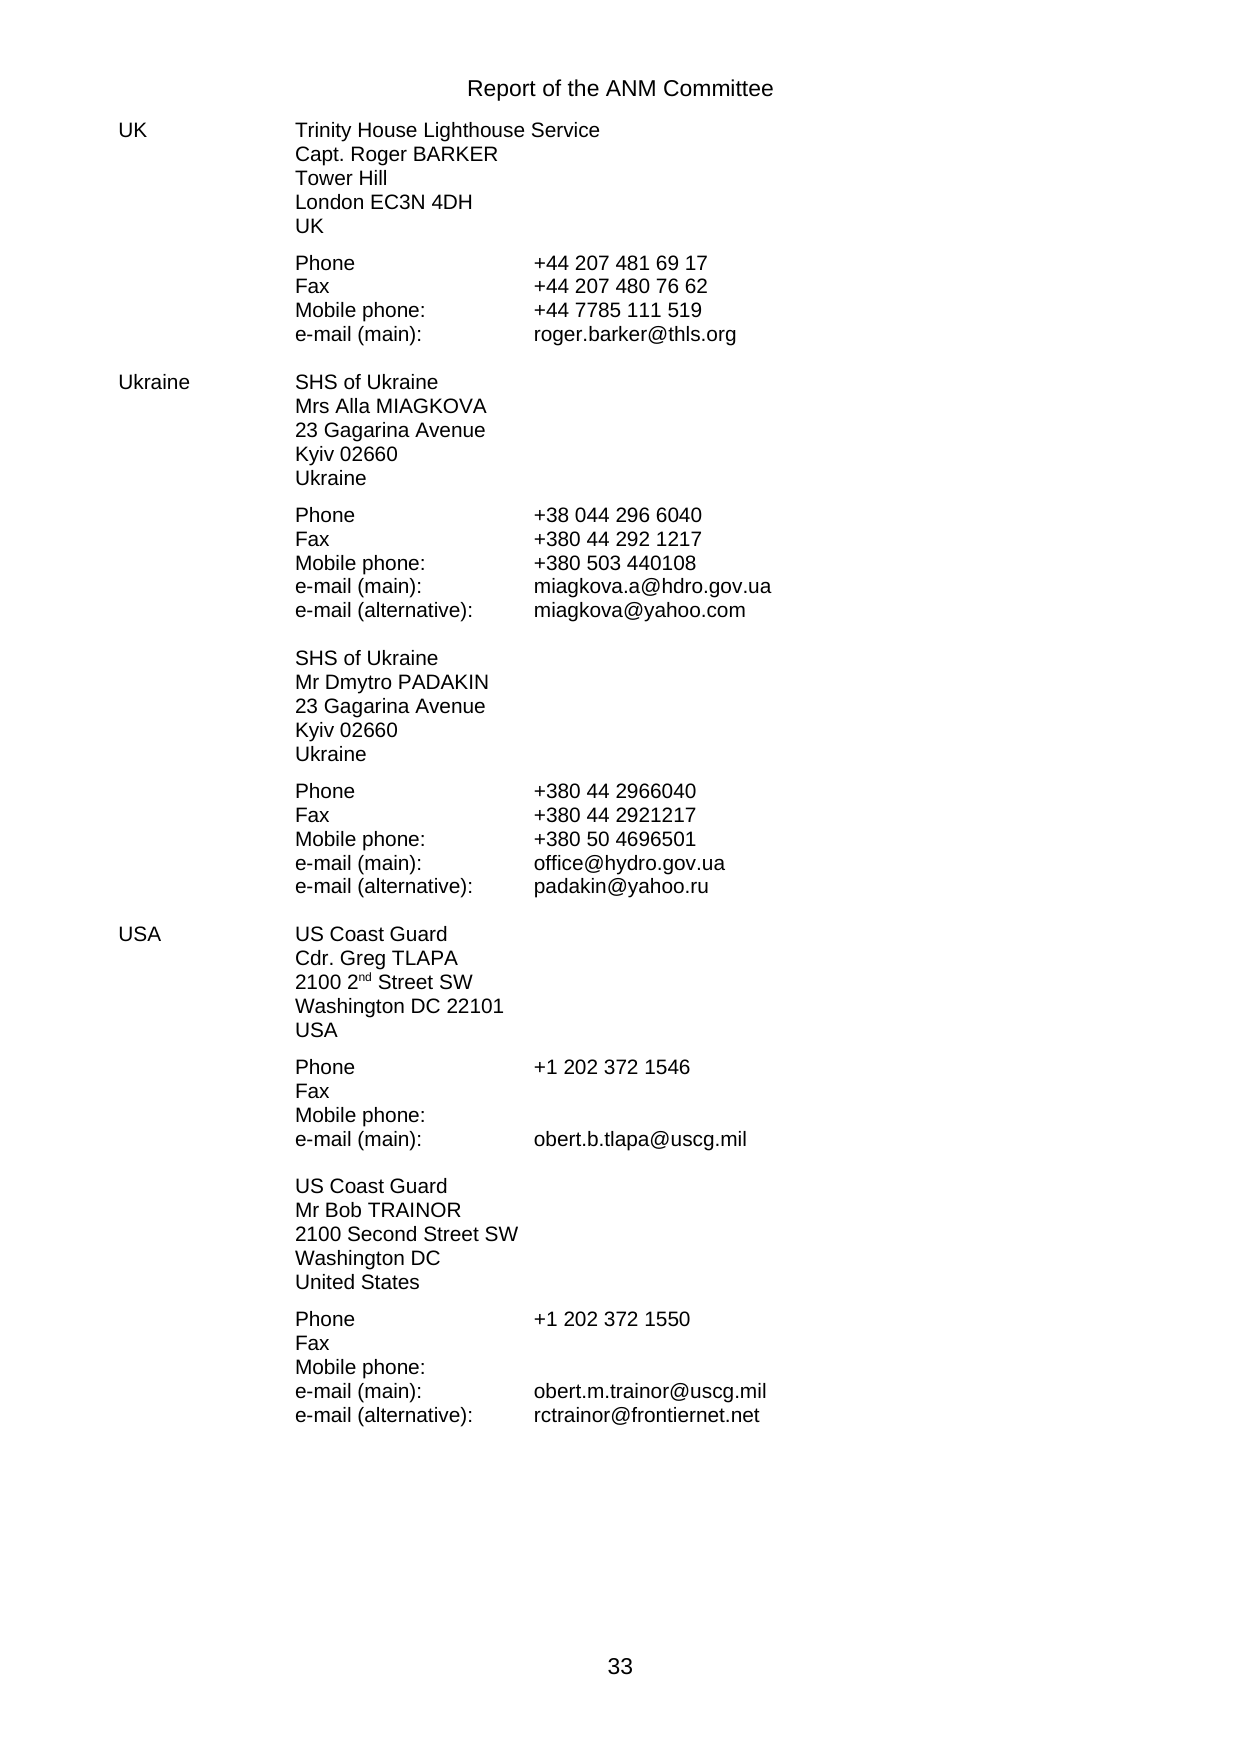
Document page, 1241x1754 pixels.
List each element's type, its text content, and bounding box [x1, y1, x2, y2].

text Fax +380 44 2921217 [118, 802, 1122, 826]
text Fax +44 207 480 76 62 [118, 274, 1122, 298]
text e-mail (alternative): miagkova@yahoo.com [118, 598, 1122, 622]
text 2100 2nd Street SW [118, 970, 1122, 994]
text Fax [118, 1331, 1122, 1354]
text 23 Gagarina Avenue [118, 694, 1122, 718]
text Mr Bob TRAINOR [118, 1198, 1122, 1222]
text Mrs Alla MIAGKOVA [118, 394, 1122, 418]
text e-mail (main): roger.barker@thls.org [118, 322, 1122, 346]
text Cdr. Greg TLAPA [118, 946, 1122, 970]
text US Coast Guard [118, 1174, 1122, 1198]
text UK [118, 214, 1122, 238]
text London EC3N 4DH [118, 190, 1122, 214]
text Fax [118, 1078, 1122, 1102]
text United States [118, 1270, 1122, 1294]
text Mobile phone: +380 50 4696501 [118, 826, 1122, 850]
text Kyiv 02660 [118, 442, 1122, 466]
text e-mail (alternative): rctrainor@frontiernet.net [118, 1402, 1122, 1426]
text Washington DC 22101 [118, 994, 1122, 1018]
text e-mail (main): office@hydro.gov.ua [118, 850, 1122, 874]
text Phone +44 207 481 69 17 [118, 250, 1122, 274]
text Fax +380 44 292 1217 [118, 526, 1122, 550]
text Kyiv 02660 [118, 718, 1122, 742]
text e-mail (main): obert.b.tlapa@uscg.mil [118, 1126, 1122, 1150]
text Phone +1 202 372 1546 [118, 1054, 1122, 1078]
text SHS of Ukraine [118, 646, 1122, 670]
text USA US Coast Guard [118, 922, 1122, 946]
text Mobile phone: [118, 1354, 1122, 1378]
text Washington DC [118, 1246, 1122, 1270]
text 2100 Second Street SW [118, 1222, 1122, 1246]
text UK Trinity House Lighthouse Service [118, 118, 1122, 142]
text Capt. Roger BARKER [118, 142, 1122, 166]
text e-mail (main): obert.m.trainor@uscg.mil [118, 1378, 1122, 1402]
text e-mail (alternative): padakin@yahoo.ru [118, 874, 1122, 898]
text USA [118, 1018, 1122, 1042]
text Ukraine [118, 466, 1122, 490]
text 23 Gagarina Avenue [118, 418, 1122, 442]
text Ukraine SHS of Ukraine [118, 370, 1122, 394]
text Phone +1 202 372 1550 [118, 1307, 1122, 1331]
text Mobile phone: +44 7785 111 519 [118, 298, 1122, 322]
text e-mail (main): miagkova.a@hdro.gov.ua [118, 574, 1122, 598]
text Phone +38 044 296 6040 [118, 502, 1122, 526]
text Mobile phone: [118, 1102, 1122, 1126]
text Ukraine [118, 742, 1122, 766]
text Mr Dmytro PADAKIN [118, 670, 1122, 694]
text Mobile phone: +380 503 440108 [118, 550, 1122, 574]
text Phone +380 44 2966040 [118, 778, 1122, 802]
text Tower Hill [118, 166, 1122, 190]
